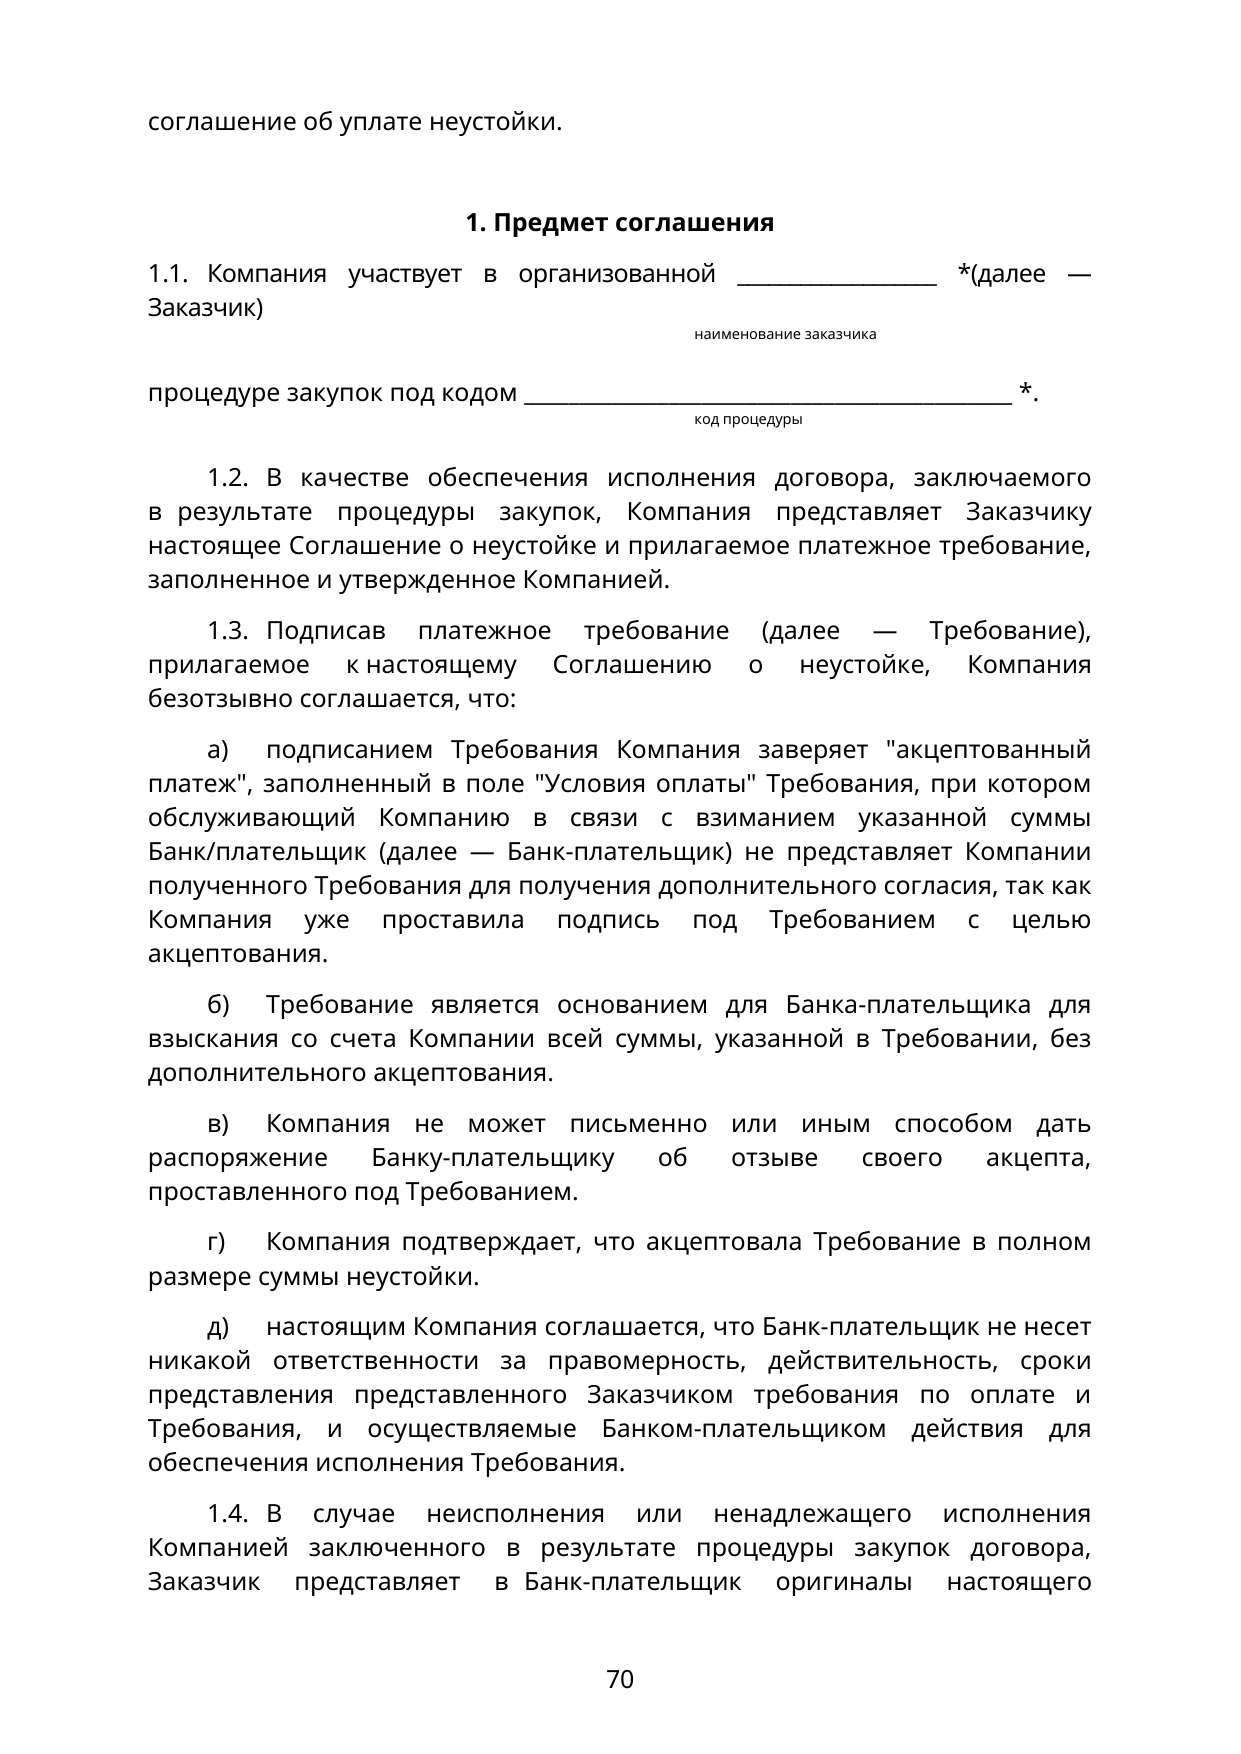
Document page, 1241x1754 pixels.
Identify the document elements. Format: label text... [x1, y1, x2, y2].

text а) подписанием Требования Компания заверяет "акцептованный платеж", заполненный в поле "Условия оплаты" Требования, при котором обслуживающий Компанию в связи с взиманием указанной суммы Банк/плательщик (далее — Банк-плательщик) не представляет Компании полученного Требования для получения дополнительного согласия, так как Компания уже проставила подпись под Требованием с целью акцептования. [148, 731, 1092, 970]
text в) Компания не может письменно или иным способом дать распоряжение Банку-плательщику об отзыве своего акцепта, проставленного под Требованием. [148, 1105, 1092, 1207]
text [148, 103, 1092, 137]
text 1.1. Компания участвует в организованной ___________________ *(далее — Заказчик) [148, 256, 1092, 324]
text д) настоящим Компания соглашается, что Банк-плательщик не несет никакой ответственности за правомерность, действительность, сроки представления представленного Заказчиком требования по оплате и Требования, и осуществляемые Банком-плательщиком действия для обеспечения исполнения Требования. [148, 1309, 1092, 1479]
text код процедуры [694, 408, 1092, 443]
text процедуре закупок под кодом ____________________________________________ *. [148, 374, 1092, 408]
text 1.2. В качестве обеспечения исполнения договора, заключаемого в результате процедуры закупок, Компания представляет Заказчику настоящее Соглашение о неустойке и прилагаемое платежное требование, заполненное и утвержденное Компанией. [148, 459, 1092, 596]
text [148, 1496, 1092, 1598]
text 1.3. Подписав платежное требование (далее — Требование), прилагаемое к настоящему Соглашению о неустойке, Компания безотзывно соглашается, что: [148, 612, 1092, 714]
text 1. Предмет соглашения [148, 205, 1092, 239]
text б) Требование является основанием для Банка-плательщика для взыскания со счета Компании всей суммы, указанной в Требовании, без дополнительного акцептования. [148, 986, 1092, 1088]
text г) Компания подтверждает, что акцептовала Требование в полном размере суммы неустойки. [148, 1224, 1092, 1292]
text наименование заказчика [694, 324, 1092, 358]
